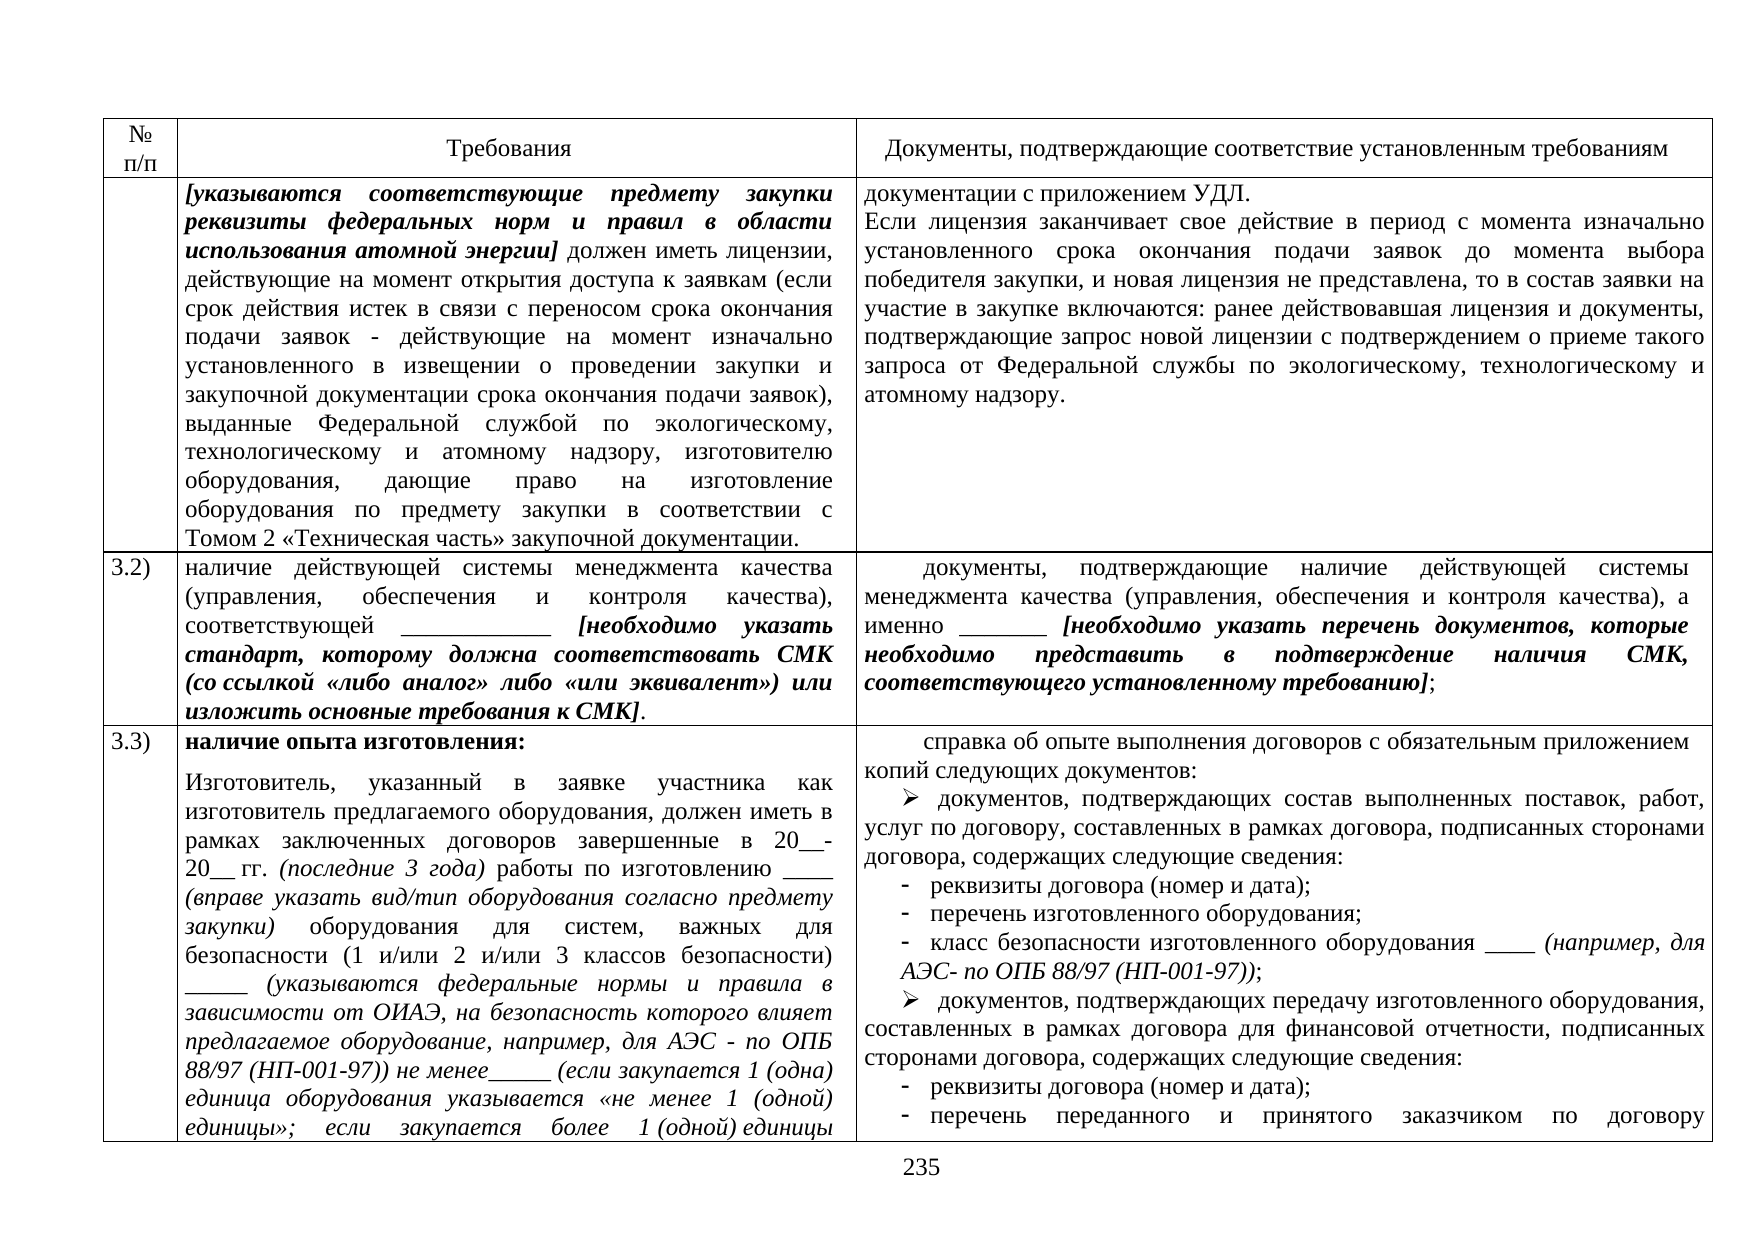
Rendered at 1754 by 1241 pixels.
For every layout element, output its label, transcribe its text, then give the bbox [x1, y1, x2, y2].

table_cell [857, 726, 1712, 1141]
table_header № п/п [104, 119, 177, 177]
table_cell документы, подтверждающие наличие действующей системы менеджмента качества (управления, обеспечения и контроля качества), а именно _______ [необходимо указать перечень документов, которые необходимо представить в подтверждение наличия СМК, соответствующего установленному требованию]; [857, 553, 1712, 725]
table_header Требования [178, 119, 856, 177]
table_cell [104, 726, 177, 1141]
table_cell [178, 178, 856, 551]
table_cell [104, 553, 177, 725]
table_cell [178, 726, 856, 1141]
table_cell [857, 178, 1712, 551]
table_cell [104, 178, 177, 551]
table_cell наличие действующей системы менеджмента качества (управления, обеспечения и контроля качества), соответствующей ____________ [необходимо указать стандарт, которому должна соответствовать СМК (со ссылкой «либо аналог» либо «или эквивалент») или изложить основные требования к СМК]. [178, 553, 856, 725]
table_header Документы, подтверждающие соответствие установленным требованиям [857, 119, 1712, 177]
